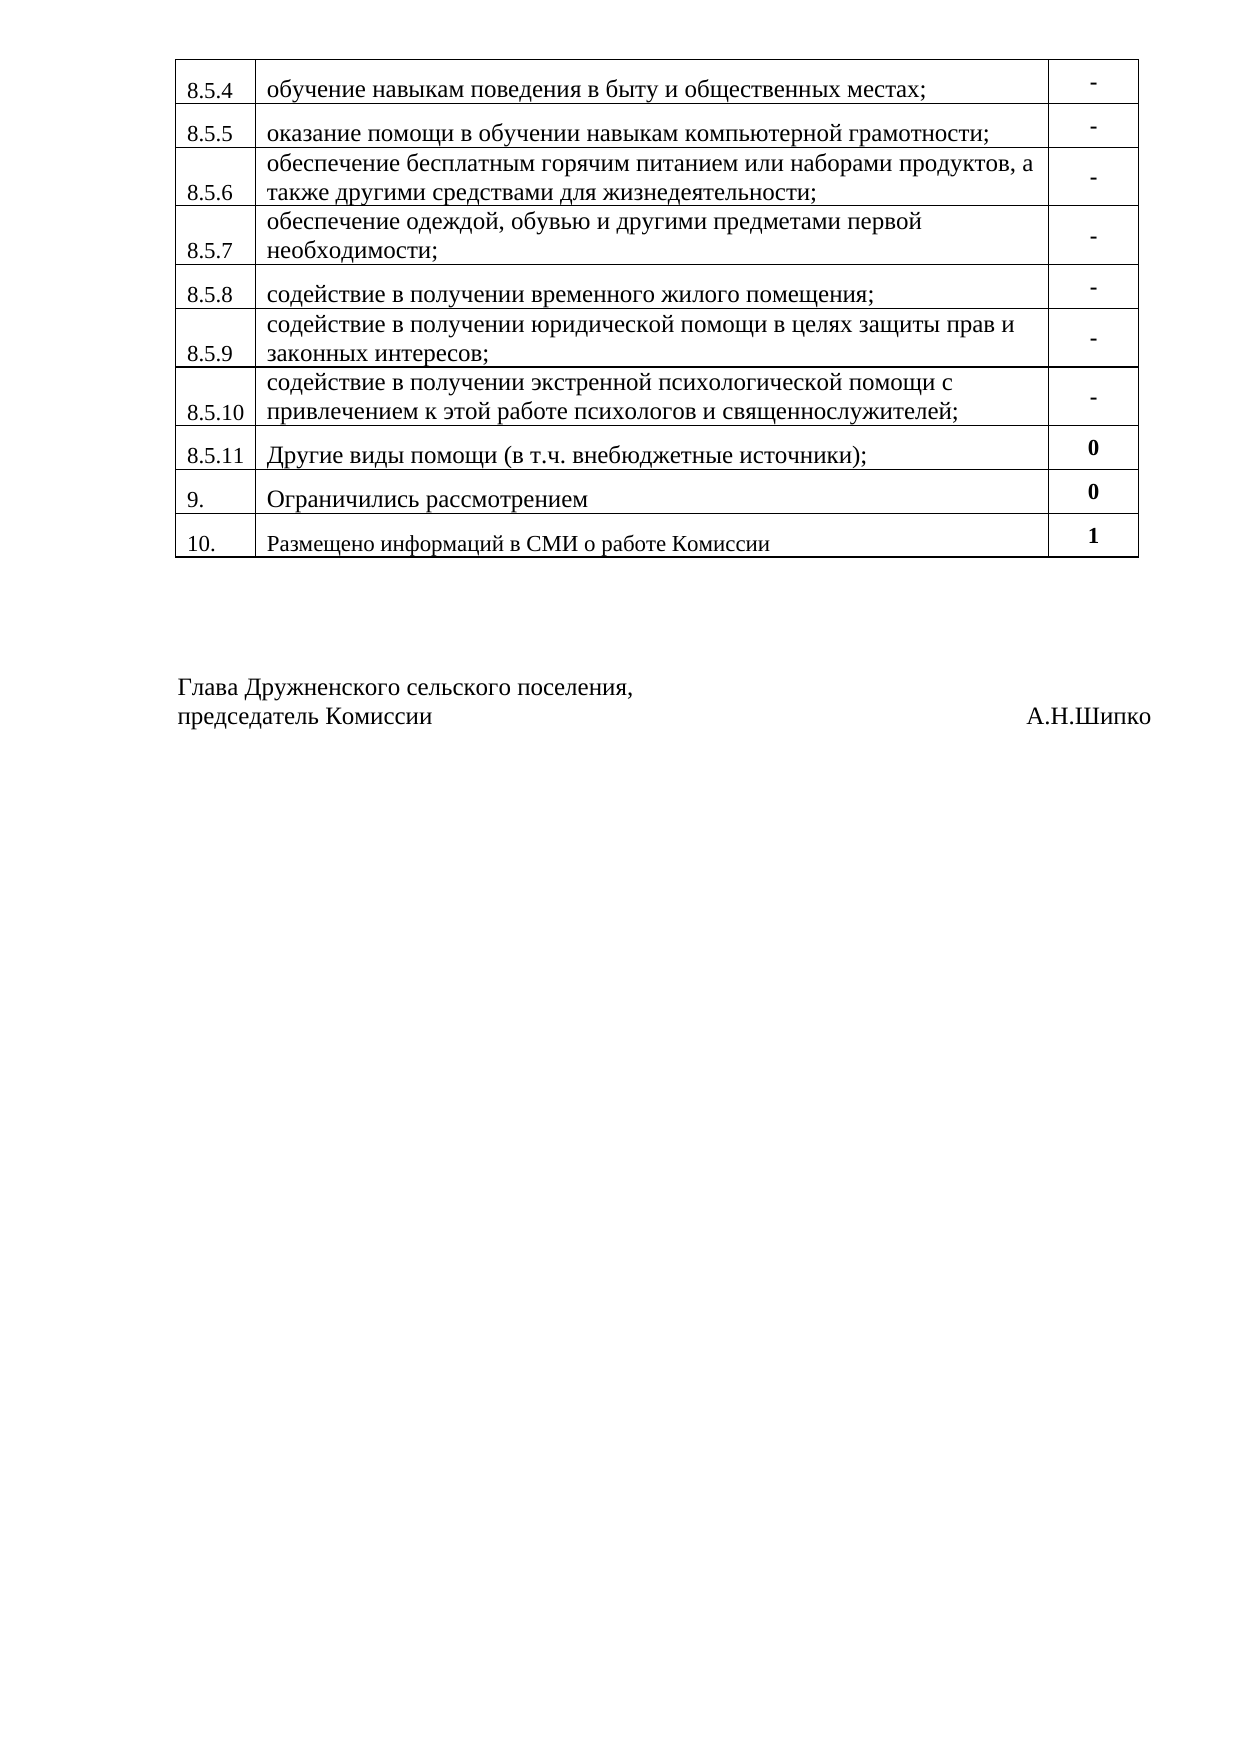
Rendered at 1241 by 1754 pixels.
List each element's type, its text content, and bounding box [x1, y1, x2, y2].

table_cell содействие в получении экстренной психологической помощи с привлечением к этой работе психологов и священнослужителей; [256, 368, 1048, 425]
table_cell 0 [1049, 426, 1138, 469]
table_cell 8.5.10 [176, 368, 255, 425]
text председатель Комиссии А.Н.Шипко [177, 701, 1152, 730]
table_cell оказание помощи в обучении навыкам компьютерной грамотности; [256, 104, 1048, 147]
table_cell - [1049, 309, 1138, 366]
table_cell - [1049, 206, 1138, 264]
table_cell обучение навыкам поведения в быту и общественных местах; [256, 60, 1048, 103]
table_cell Размещено информаций в СМИ о работе Комиссии [256, 514, 1048, 556]
table_cell 1 [1049, 514, 1138, 556]
table_cell содействие в получении юридической помощи в целях защиты прав и законных интересов; [256, 309, 1048, 366]
table_cell обеспечение одеждой, обувью и другими предметами первой необходимости; [256, 206, 1048, 264]
table_cell обеспечение бесплатным горячим питанием или наборами продуктов, а также другими средствами для жизнедеятельности; [256, 148, 1048, 205]
table_cell - [1049, 60, 1138, 103]
table_cell 8.5.8 [176, 265, 255, 308]
table_cell 9. [176, 470, 255, 513]
table_cell - [1049, 148, 1138, 205]
table_cell 8.5.6 [176, 148, 255, 205]
table_cell Ограничились рассмотрением [256, 470, 1048, 513]
table_cell 10. [176, 514, 255, 556]
table_cell 8.5.5 [176, 104, 255, 147]
text Глава Дружненского сельского поселения, [177, 672, 1152, 701]
table_cell - [1049, 265, 1138, 308]
table_cell 8.5.4 [176, 60, 255, 103]
table_cell 8.5.11 [176, 426, 255, 469]
table_cell Другие виды помощи (в т.ч. внебюджетные источники); [256, 426, 1048, 469]
table_cell 8.5.9 [176, 309, 255, 366]
table_cell - [1049, 368, 1138, 425]
table_cell - [1049, 104, 1138, 147]
table_cell содействие в получении временного жилого помещения; [256, 265, 1048, 308]
table_cell 8.5.7 [176, 206, 255, 264]
table_cell 0 [1049, 470, 1138, 513]
